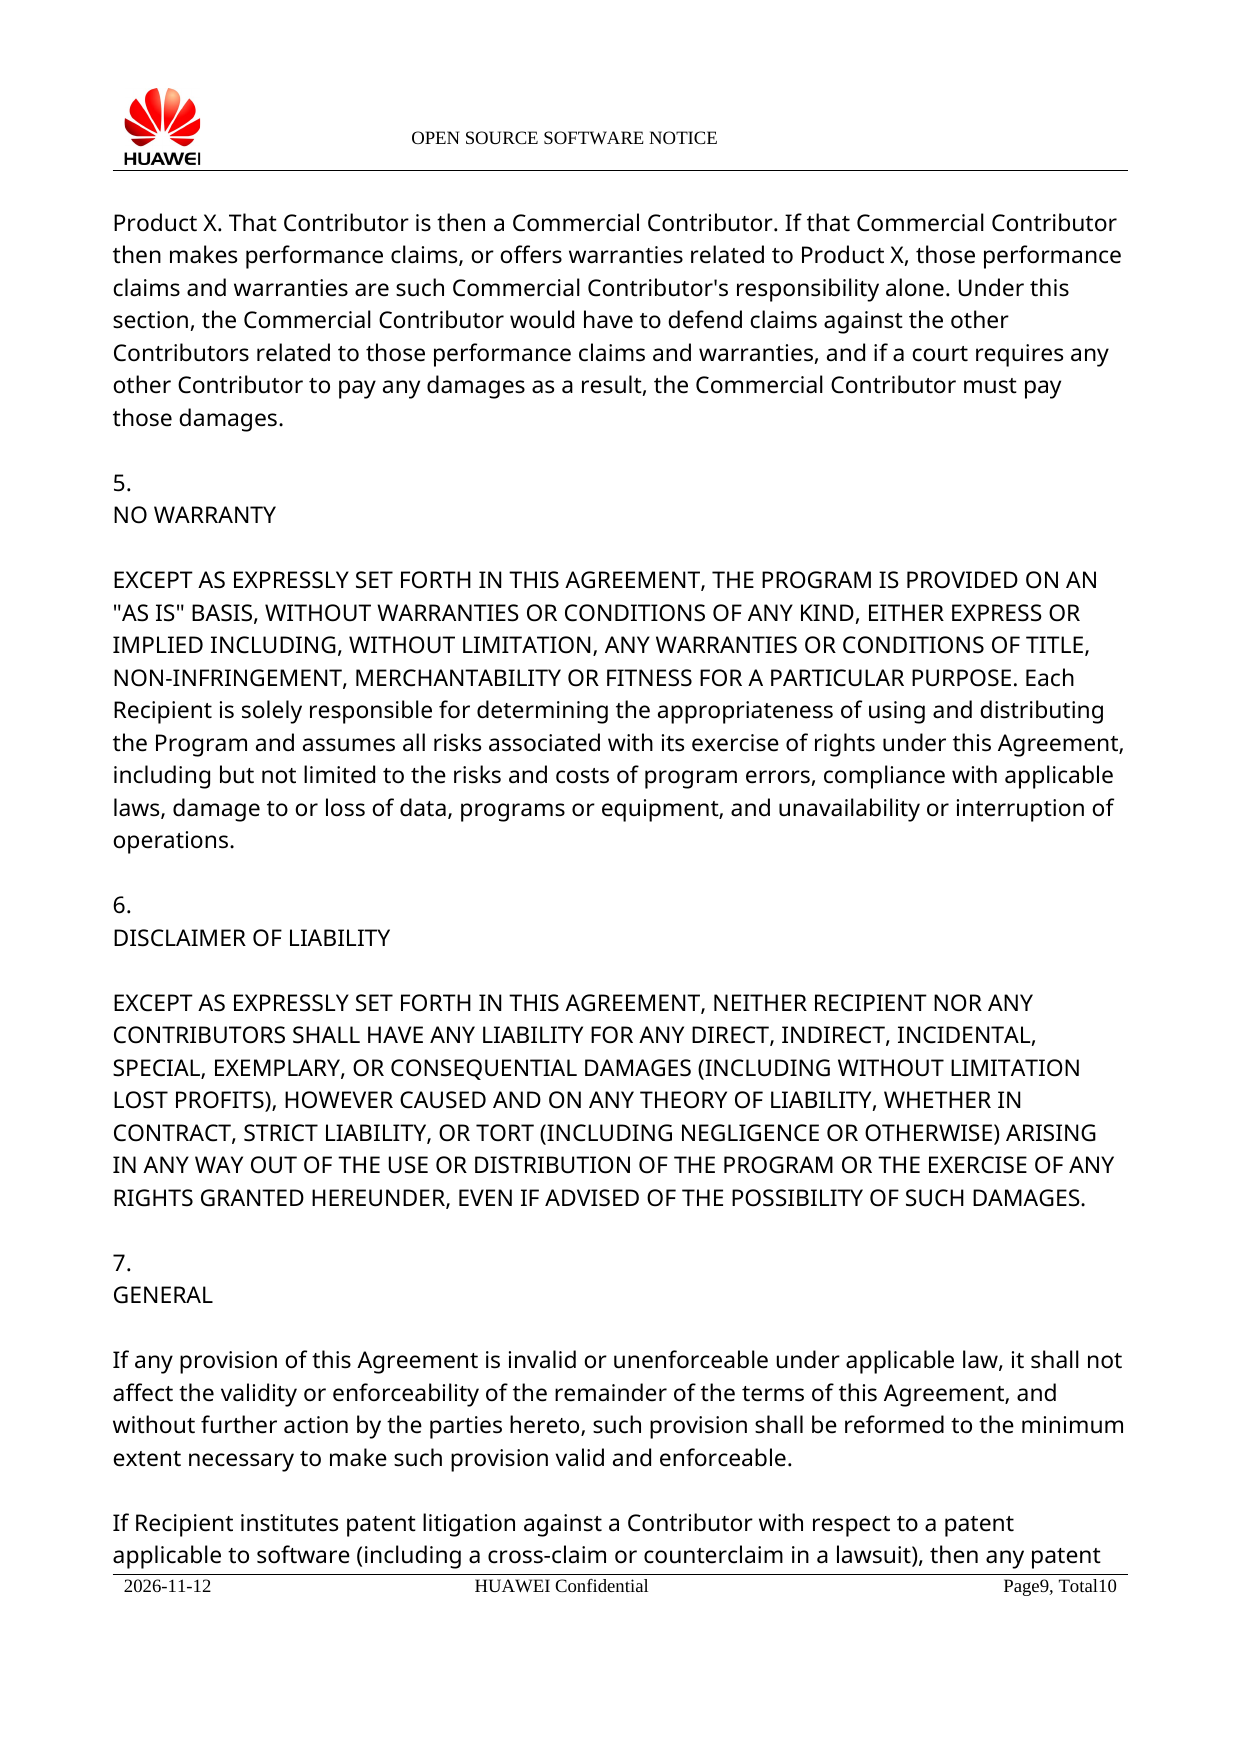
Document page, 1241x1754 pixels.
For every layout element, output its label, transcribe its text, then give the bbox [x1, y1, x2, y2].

text NO WARRANTY [112, 499, 1128, 531]
text 5. [112, 466, 1128, 499]
picture [124, 88, 201, 165]
text 6. [112, 889, 1128, 921]
text EXCEPT AS EXPRESSLY SET FORTH IN THIS AGREEMENT, THE PROGRAM IS PROVIDED ON AN "AS IS" BASIS, WITHOUT WARRANTIES OR CONDITIONS OF ANY KIND, EITHER EXPRESS OR IMPLIED INCLUDING, WITHOUT LIMITATION, ANY WARRANTIES OR CONDITIONS OF TITLE, NON-INFRINGEMENT, MERCHANTABILITY OR FITNESS FOR A PARTICULAR PURPOSE. Each Recipient is solely responsible for determining the appropriateness of using and distributing the Program and assumes all risks associated with its exercise of rights under this Agreement, including but not limited to the risks and costs of program errors, compliance with applicable laws, damage to or loss of data, programs or equipment, and unavailability or interruption of operations. [112, 564, 1128, 856]
text 7. [112, 1246, 1128, 1279]
text GENERAL [112, 1279, 1128, 1311]
text EXCEPT AS EXPRESSLY SET FORTH IN THIS AGREEMENT, NEITHER RECIPIENT NOR ANY CONTRIBUTORS SHALL HAVE ANY LIABILITY FOR ANY DIRECT, INDIRECT, INCIDENTAL, SPECIAL, EXEMPLARY, OR CONSEQUENTIAL DAMAGES (INCLUDING WITHOUT LIMITATION LOST PROFITS), HOWEVER CAUSED AND ON ANY THEORY OF LIABILITY, WHETHER IN CONTRACT, STRICT LIABILITY, OR TORT (INCLUDING NEGLIGENCE OR OTHERWISE) ARISING IN ANY WAY OUT OF THE USE OR DISTRIBUTION OF THE PROGRAM OR THE EXERCISE OF ANY RIGHTS GRANTED HEREUNDER, EVEN IF ADVISED OF THE POSSIBILITY OF SUCH DAMAGES. [112, 986, 1128, 1214]
text If any provision of this Agreement is invalid or unenforceable under applicable law, it shall not affect the validity or enforceability of the remainder of the terms of this Agreement, and without further action by the parties hereto, such provision shall be reformed to the minimum extent necessary to make such provision valid and enforceable. [112, 1344, 1128, 1474]
text DISCLAIMER OF LIABILITY [112, 921, 1128, 954]
